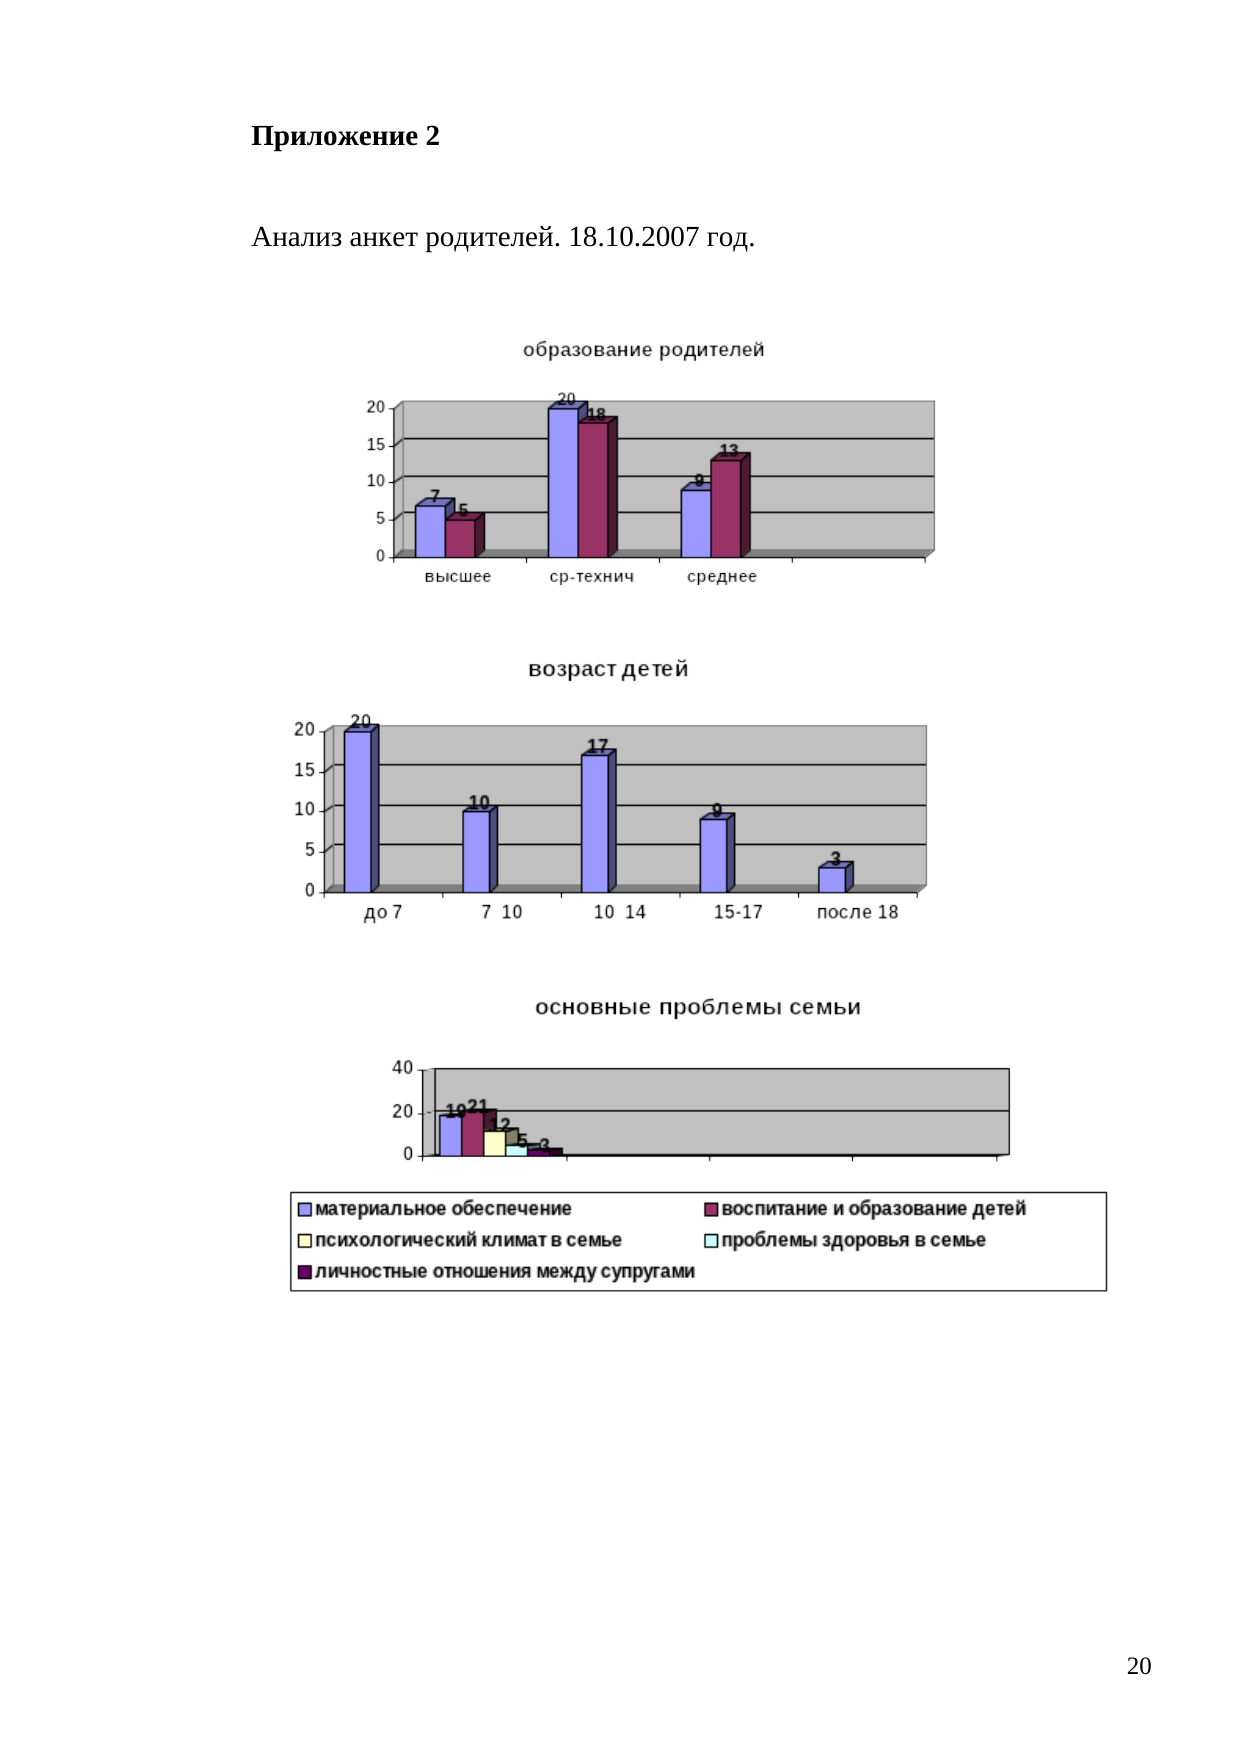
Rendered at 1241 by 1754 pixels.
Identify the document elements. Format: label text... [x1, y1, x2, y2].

text Анализ анкет родителей. 18.10.2007 год. [177, 219, 1152, 252]
text Приложение 2 [177, 118, 1152, 152]
